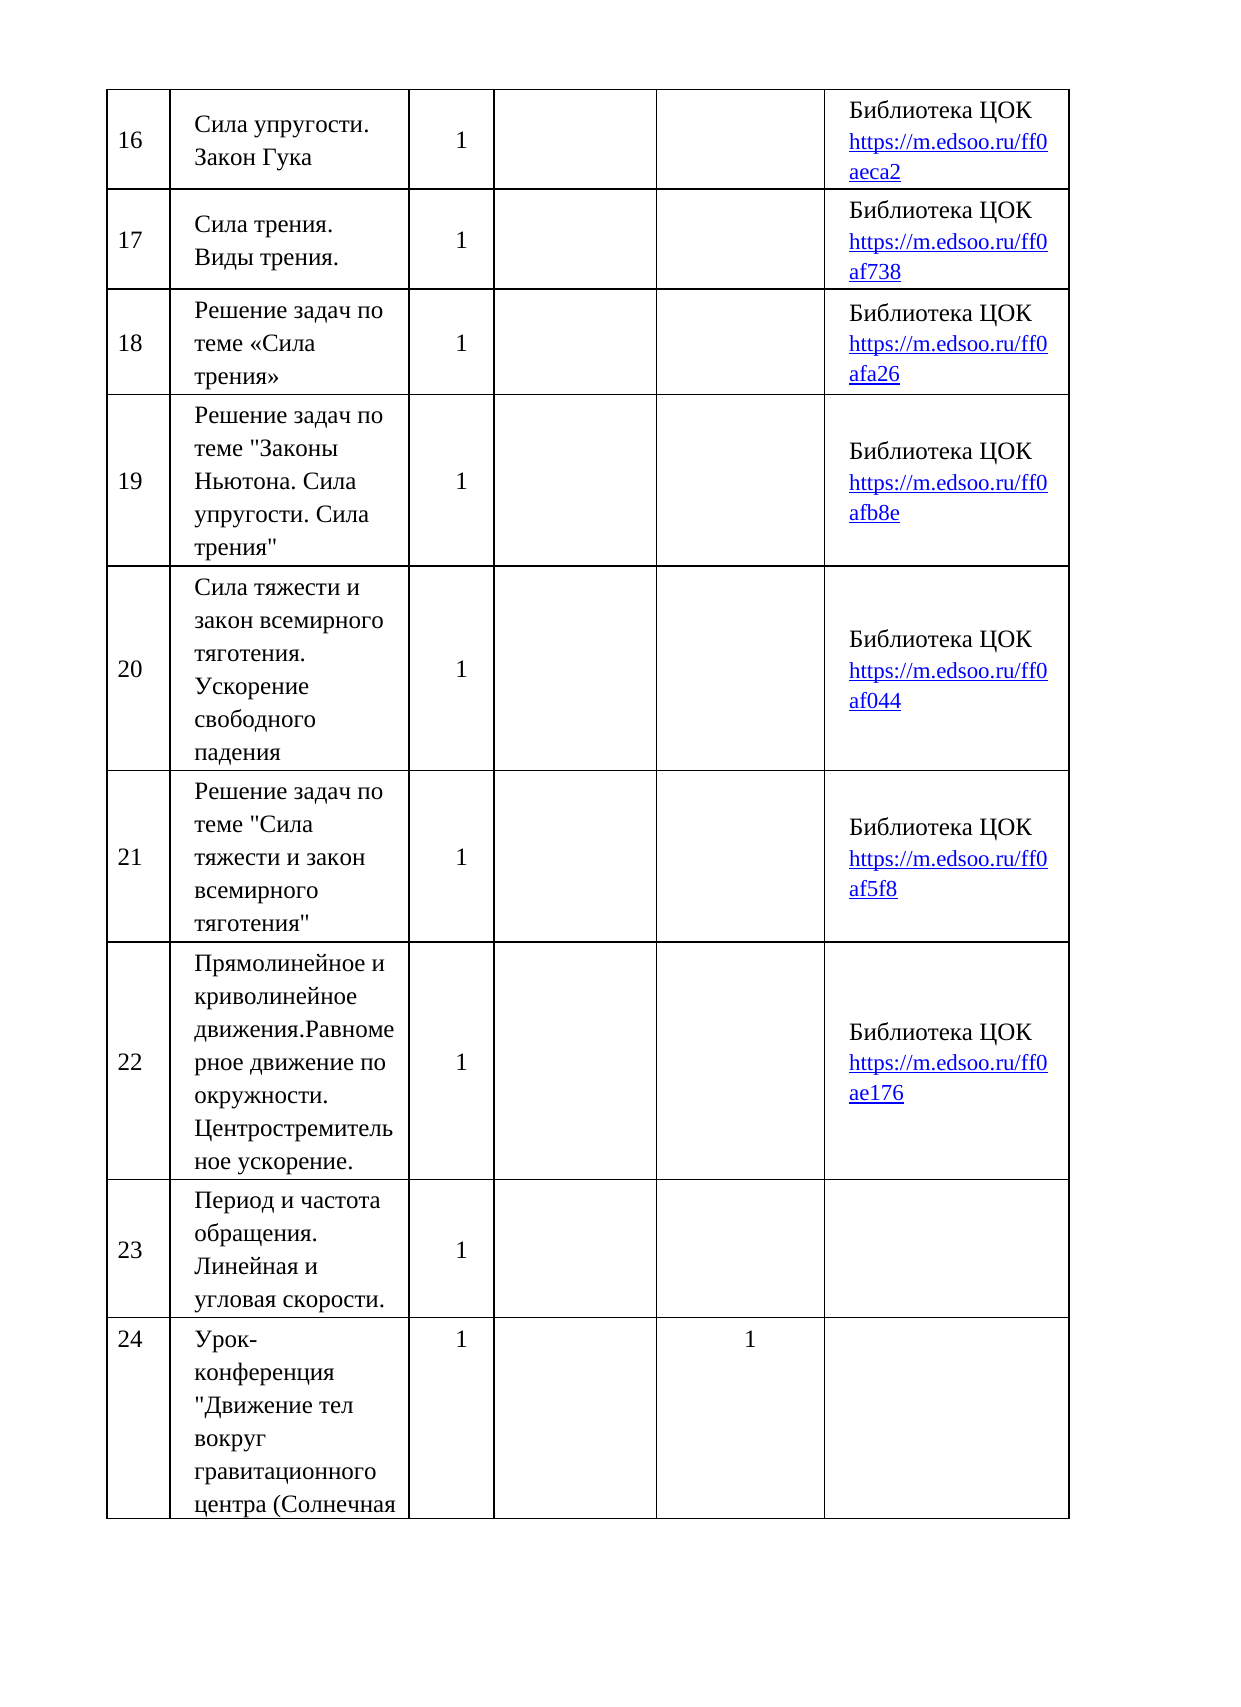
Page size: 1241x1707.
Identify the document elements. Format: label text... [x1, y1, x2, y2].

table_cell 1 [410, 1180, 493, 1317]
table_cell [825, 1318, 1068, 1517]
table_cell Сила трения. Виды трения. [171, 190, 408, 288]
table_cell Решение задач по теме "Законы Ньютона. Сила упругости. Сила трения" [171, 395, 408, 565]
table_cell 22 [108, 943, 169, 1178]
table_cell [495, 90, 656, 188]
table_cell 24 [108, 1318, 169, 1517]
table_cell [495, 290, 656, 393]
table_cell Период и частота обращения. Линейная и угловая скорости. [171, 1180, 408, 1317]
table_cell [495, 190, 656, 288]
table_cell [657, 567, 824, 769]
table_cell [825, 1180, 1068, 1317]
table_cell [657, 1180, 824, 1317]
table_cell 23 [108, 1180, 169, 1317]
table_cell 18 [108, 290, 169, 393]
table_cell Библиотека ЦОК https://m.edsoo.ru/ff0ae176 [825, 943, 1068, 1178]
table_cell Библиотека ЦОК https://m.edsoo.ru/ff0aeca2 [825, 90, 1068, 188]
table_cell [657, 943, 824, 1178]
table_cell 1 [410, 943, 493, 1178]
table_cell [171, 1318, 408, 1517]
table_cell 1 [410, 190, 493, 288]
table_cell [495, 395, 656, 565]
table_cell [495, 1318, 656, 1517]
table_cell [495, 567, 656, 769]
table_cell 1 [410, 290, 493, 393]
table_cell 1 [410, 567, 493, 769]
table_cell [657, 771, 824, 941]
table_cell Библиотека ЦОК https://m.edsoo.ru/ff0afa26 [825, 290, 1068, 393]
table_cell 16 [108, 90, 169, 188]
table_cell 20 [108, 567, 169, 769]
table_cell [495, 771, 656, 941]
table_cell 1 [410, 395, 493, 565]
table_cell Прямолинейное и криволинейное движения.Равномерное движение по окружности. Центростремительное ускорение. [171, 943, 408, 1178]
table_cell 19 [108, 395, 169, 565]
table_cell Библиотека ЦОК https://m.edsoo.ru/ff0afb8e [825, 395, 1068, 565]
table_cell [495, 943, 656, 1178]
table_cell [657, 395, 824, 565]
table_cell [495, 1180, 656, 1317]
table_cell [657, 90, 824, 188]
table_cell 21 [108, 771, 169, 941]
table_cell Библиотека ЦОК https://m.edsoo.ru/ff0af5f8 [825, 771, 1068, 941]
table_cell 17 [108, 190, 169, 288]
table_cell [657, 290, 824, 393]
table_cell 1 [410, 90, 493, 188]
table_cell Решение задач по теме "Сила тяжести и закон всемирного тяготения" [171, 771, 408, 941]
table_cell Сила упругости. Закон Гука [171, 90, 408, 188]
table_cell 1 [410, 771, 493, 941]
table_cell 1 [410, 1318, 493, 1517]
table_cell Библиотека ЦОК https://m.edsoo.ru/ff0af044 [825, 567, 1068, 769]
table_cell 1 [657, 1318, 824, 1517]
table_cell Решение задач по теме «Сила трения» [171, 290, 408, 393]
table_cell Библиотека ЦОК https://m.edsoo.ru/ff0af738 [825, 190, 1068, 288]
table_cell [657, 190, 824, 288]
table_cell Сила тяжести и закон всемирного тяготения. Ускорение свободного падения [171, 567, 408, 769]
